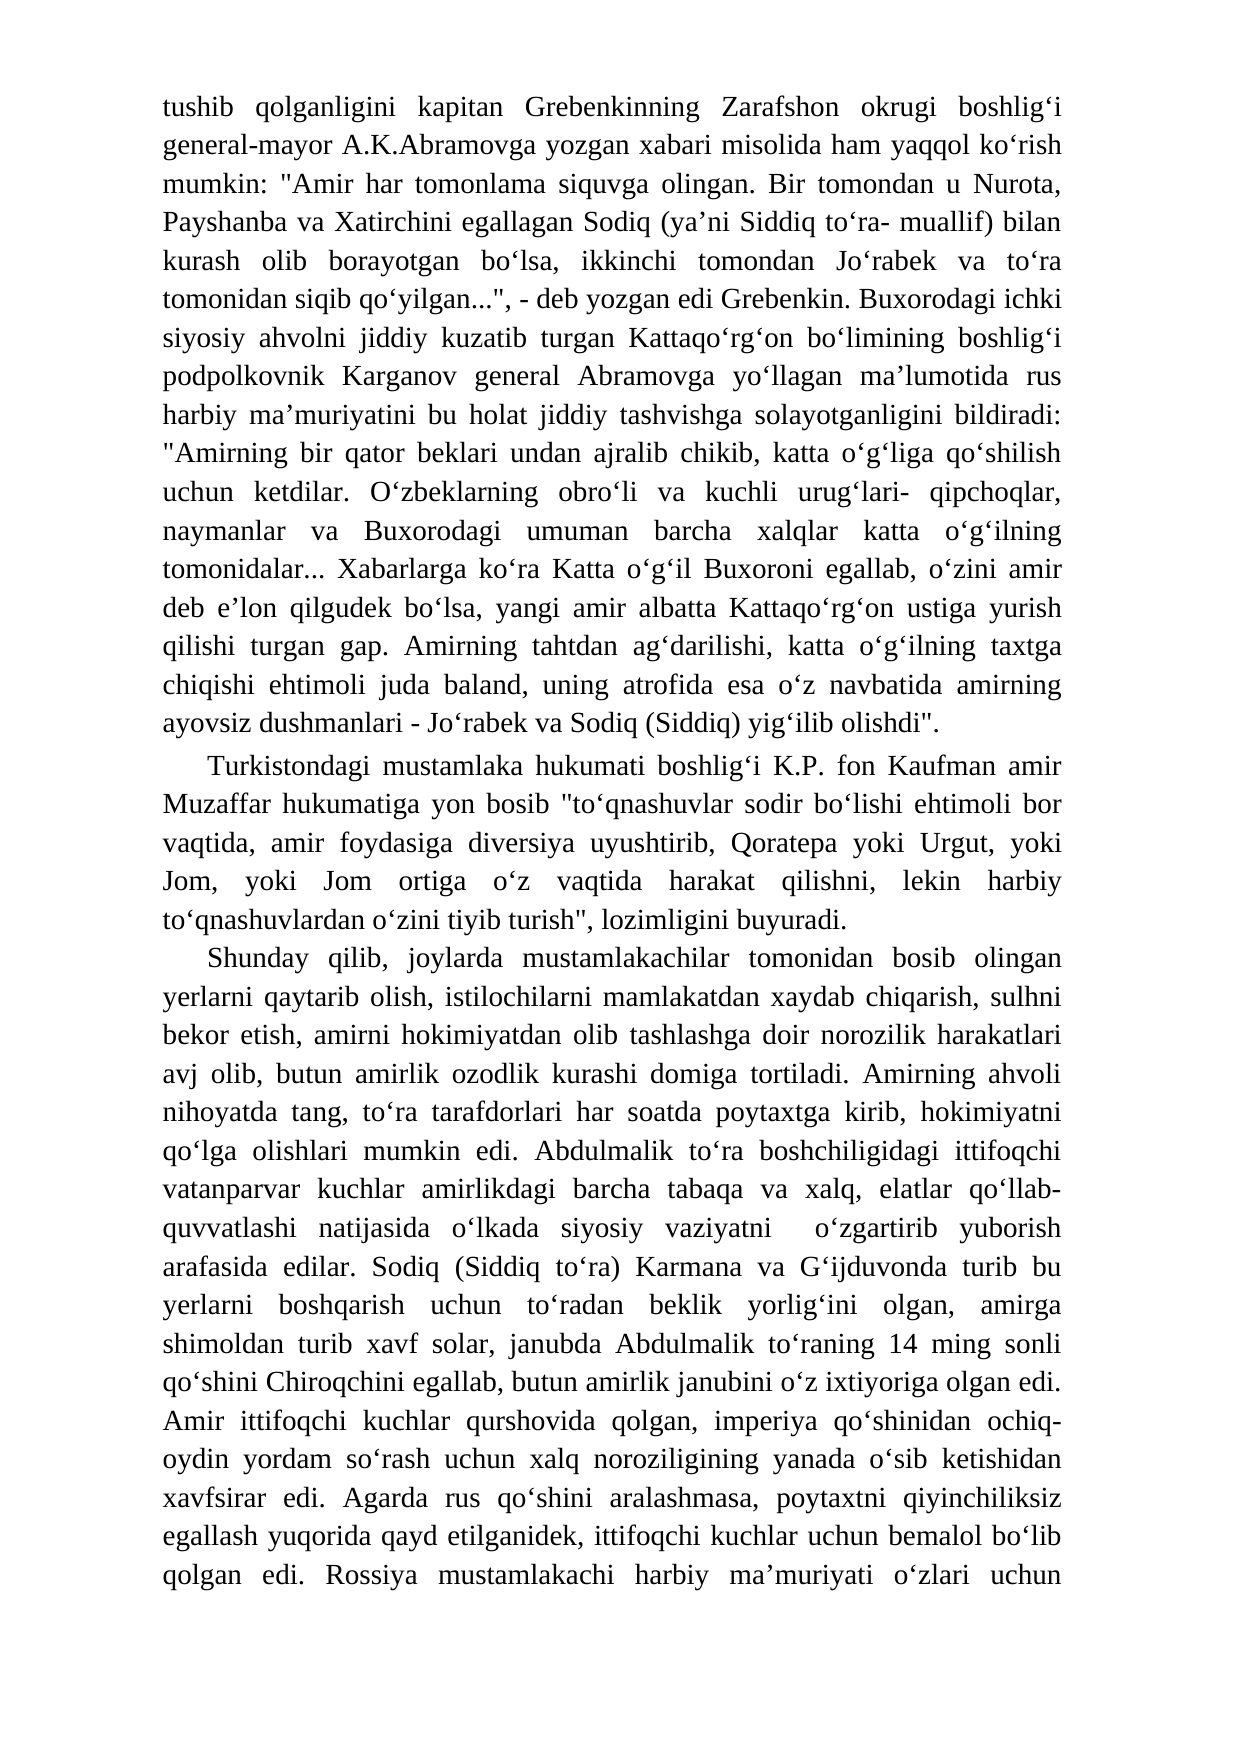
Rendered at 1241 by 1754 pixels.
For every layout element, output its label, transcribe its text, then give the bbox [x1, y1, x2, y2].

text Turkistondagi mustamlaka hukumati boshlig‘i K.P. fon Kaufman amir Muzaffar hukumatiga yon bosib "to‘qnashuvlar sodir bo‘lishi ehtimoli bor vaqtida, amir foydasiga diversiya uyushtirib, Qoratepa yoki Urgut, yoki Jom, yoki Jom ortiga o‘z vaqtida harakat qilishni, lekin harbiy to‘qnashuvlardan o‘zini tiyib turish", lozimligini buyuradi. [162, 748, 1062, 935]
